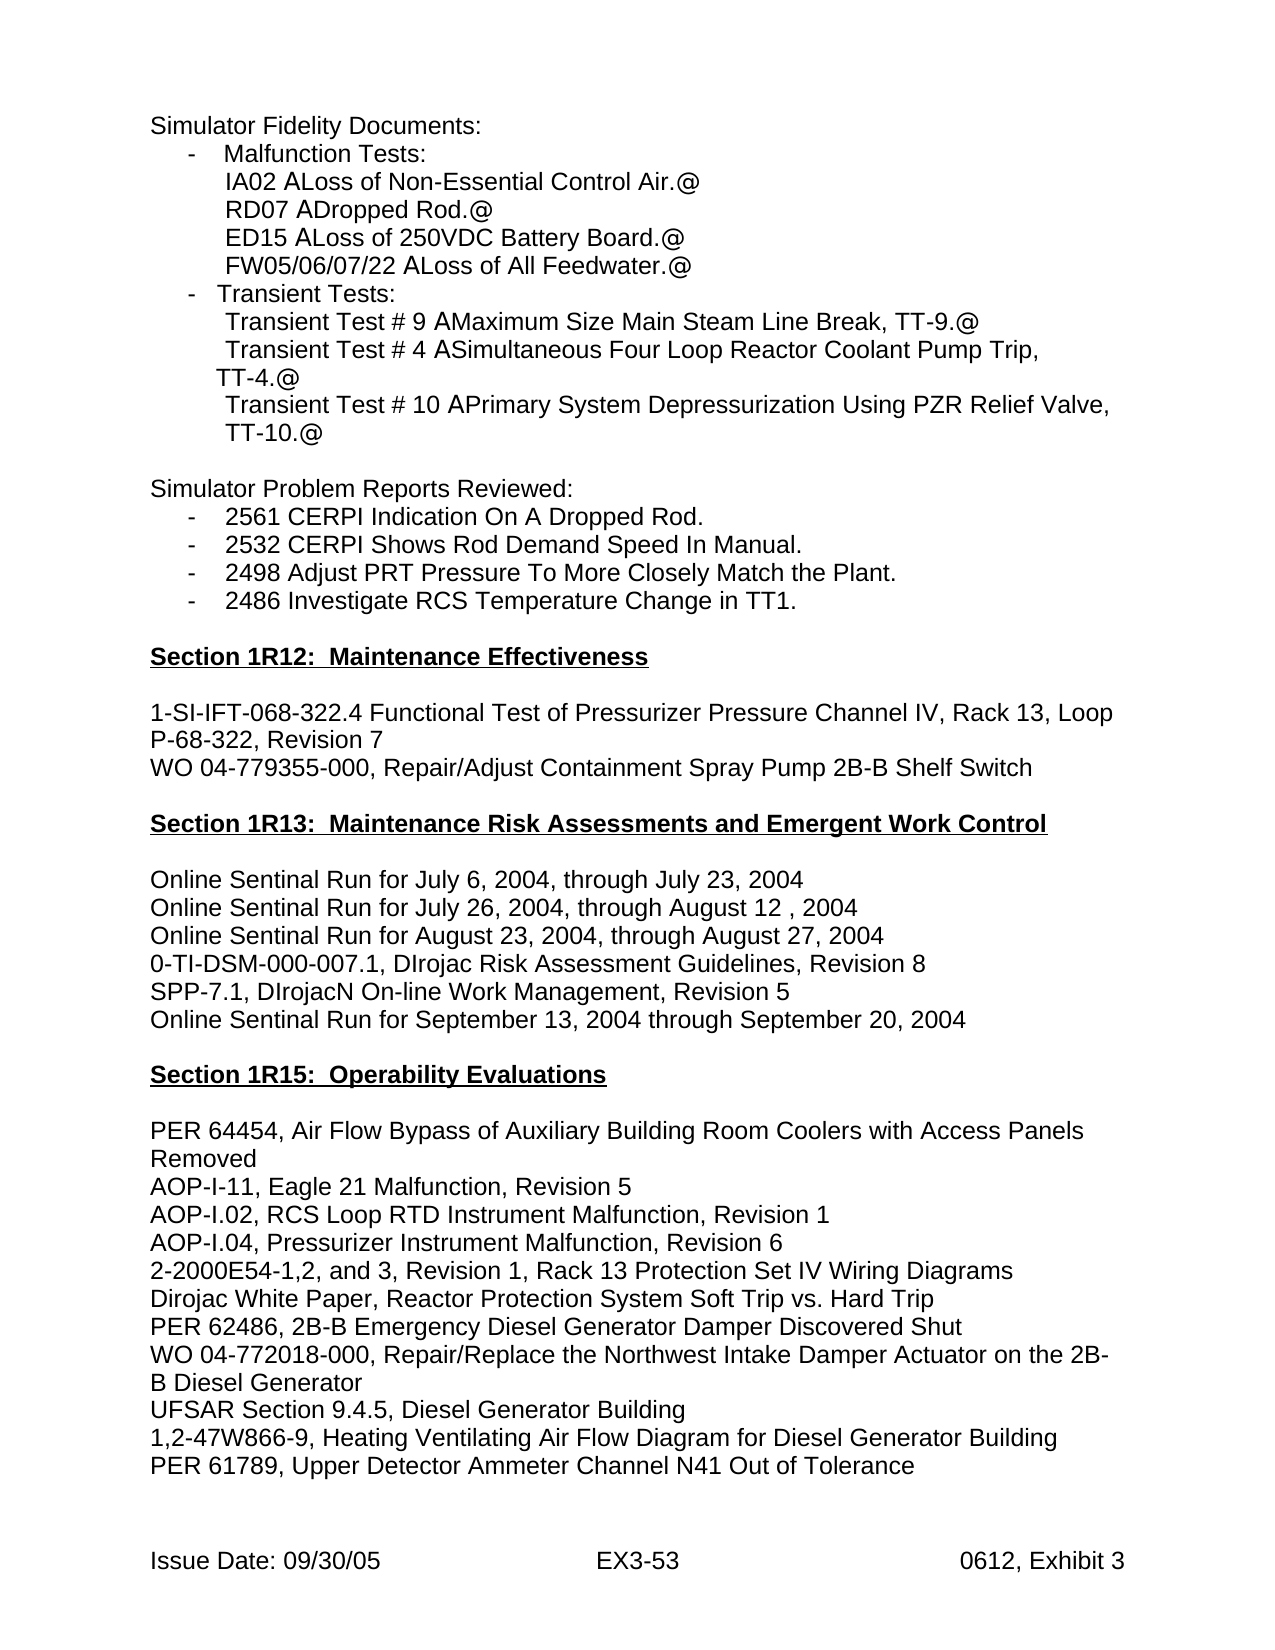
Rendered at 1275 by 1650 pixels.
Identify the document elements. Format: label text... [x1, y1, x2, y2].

text Simulator Fidelity Documents: [150, 112, 1125, 140]
text - Malfunction Tests: [150, 140, 1125, 168]
text Transient Test # 4 Simultaneous Four Loop Reactor Coolant Pump Trip, TT-4. [216, 336, 1125, 392]
text Transient Test # 9 Maximum Size Main Steam Line Break, TT-9. [216, 308, 1125, 336]
text - 2498 Adjust PRT Pressure To More Closely Match the Plant. [187, 559, 1125, 587]
text Dirojac White Paper, Reactor Protection System Soft Trip vs. Hard Trip [150, 1285, 1125, 1313]
text - 2486 Investigate RCS Temperature Change in TT1. [187, 587, 1125, 615]
text Online Sentinal Run for July 26, 2004, through August 12 , 2004 [150, 894, 1125, 922]
text Online Sentinal Run for July 6, 2004, through July 23, 2004 [150, 866, 1125, 894]
text UFSAR Section 9.4.5, Diesel Generator Building [150, 1397, 1125, 1424]
text 1,2-47W866-9, Heating Ventilating Air Flow Diagram for Diesel Generator Building [150, 1424, 1125, 1452]
text 1-SI-IFT-068-322.4 Functional Test of Pressurizer Pressure Channel IV, Rack 13, Loop P-68-322, Revision 7 [150, 699, 1125, 754]
text 2-2000E54-1,2, and 3, Revision 1, Rack 13 Protection Set IV Wiring Diagrams [150, 1257, 1125, 1285]
text Transient Test # 10 Primary System Depressurization Using PZR Relief Valve, TT-10. [225, 392, 1125, 447]
text Simulator Problem Reports Reviewed: [150, 475, 1125, 503]
text WO 04-779355-000, Repair/Adjust Containment Spray Pump 2B-B Shelf Switch [150, 754, 1125, 782]
text SPP-7.1, DIrojacN On-line Work Management, Revision 5 [150, 978, 1125, 1006]
text PER 62486, 2B-B Emergency Diesel Generator Damper Discovered Shut [150, 1313, 1125, 1341]
text Section 1R13: Maintenance Risk Assessments and Emergent Work Control [150, 810, 1125, 838]
text - 2532 CERPI Shows Rod Demand Speed In Manual. [187, 531, 1125, 559]
text Section 1R15: Operability Evaluations [150, 1062, 1125, 1089]
text WO 04-772018-000, Repair/Replace the Northwest Intake Damper Actuator on the 2B-B Diesel Generator [150, 1341, 1125, 1397]
text 0-TI-DSM-000-007.1, DIrojac Risk Assessment Guidelines, Revision 8 [150, 950, 1125, 978]
text AOP-I.02, RCS Loop RTD Instrument Malfunction, Revision 1 [150, 1201, 1125, 1229]
text PER 64454, Air Flow Bypass of Auxiliary Building Room Coolers with Access Panels Removed [150, 1117, 1125, 1173]
text - Transient Tests: [150, 280, 1125, 308]
text AOP-I-11, Eagle 21 Malfunction, Revision 5 [150, 1173, 1125, 1201]
text IA02 Loss of Non-Essential Control Air. [150, 168, 1125, 196]
text AOP-I.04, Pressurizer Instrument Malfunction, Revision 6 [150, 1229, 1125, 1257]
text ED15 Loss of 250VDC Battery Board. [225, 224, 1125, 252]
text Section 1R12: Maintenance Effectiveness [150, 643, 1125, 671]
text Online Sentinal Run for August 23, 2004, through August 27, 2004 [150, 922, 1125, 950]
text RD07 Dropped Rod. [225, 196, 1125, 224]
text - 2561 CERPI Indication On A Dropped Rod. [187, 503, 1125, 531]
text FW05/06/07/22 Loss of All Feedwater. [225, 252, 1125, 280]
text Online Sentinal Run for September 13, 2004 through September 20, 2004 [150, 1006, 1125, 1034]
text PER 61789, Upper Detector Ammeter Channel N41 Out of Tolerance [150, 1452, 1125, 1480]
